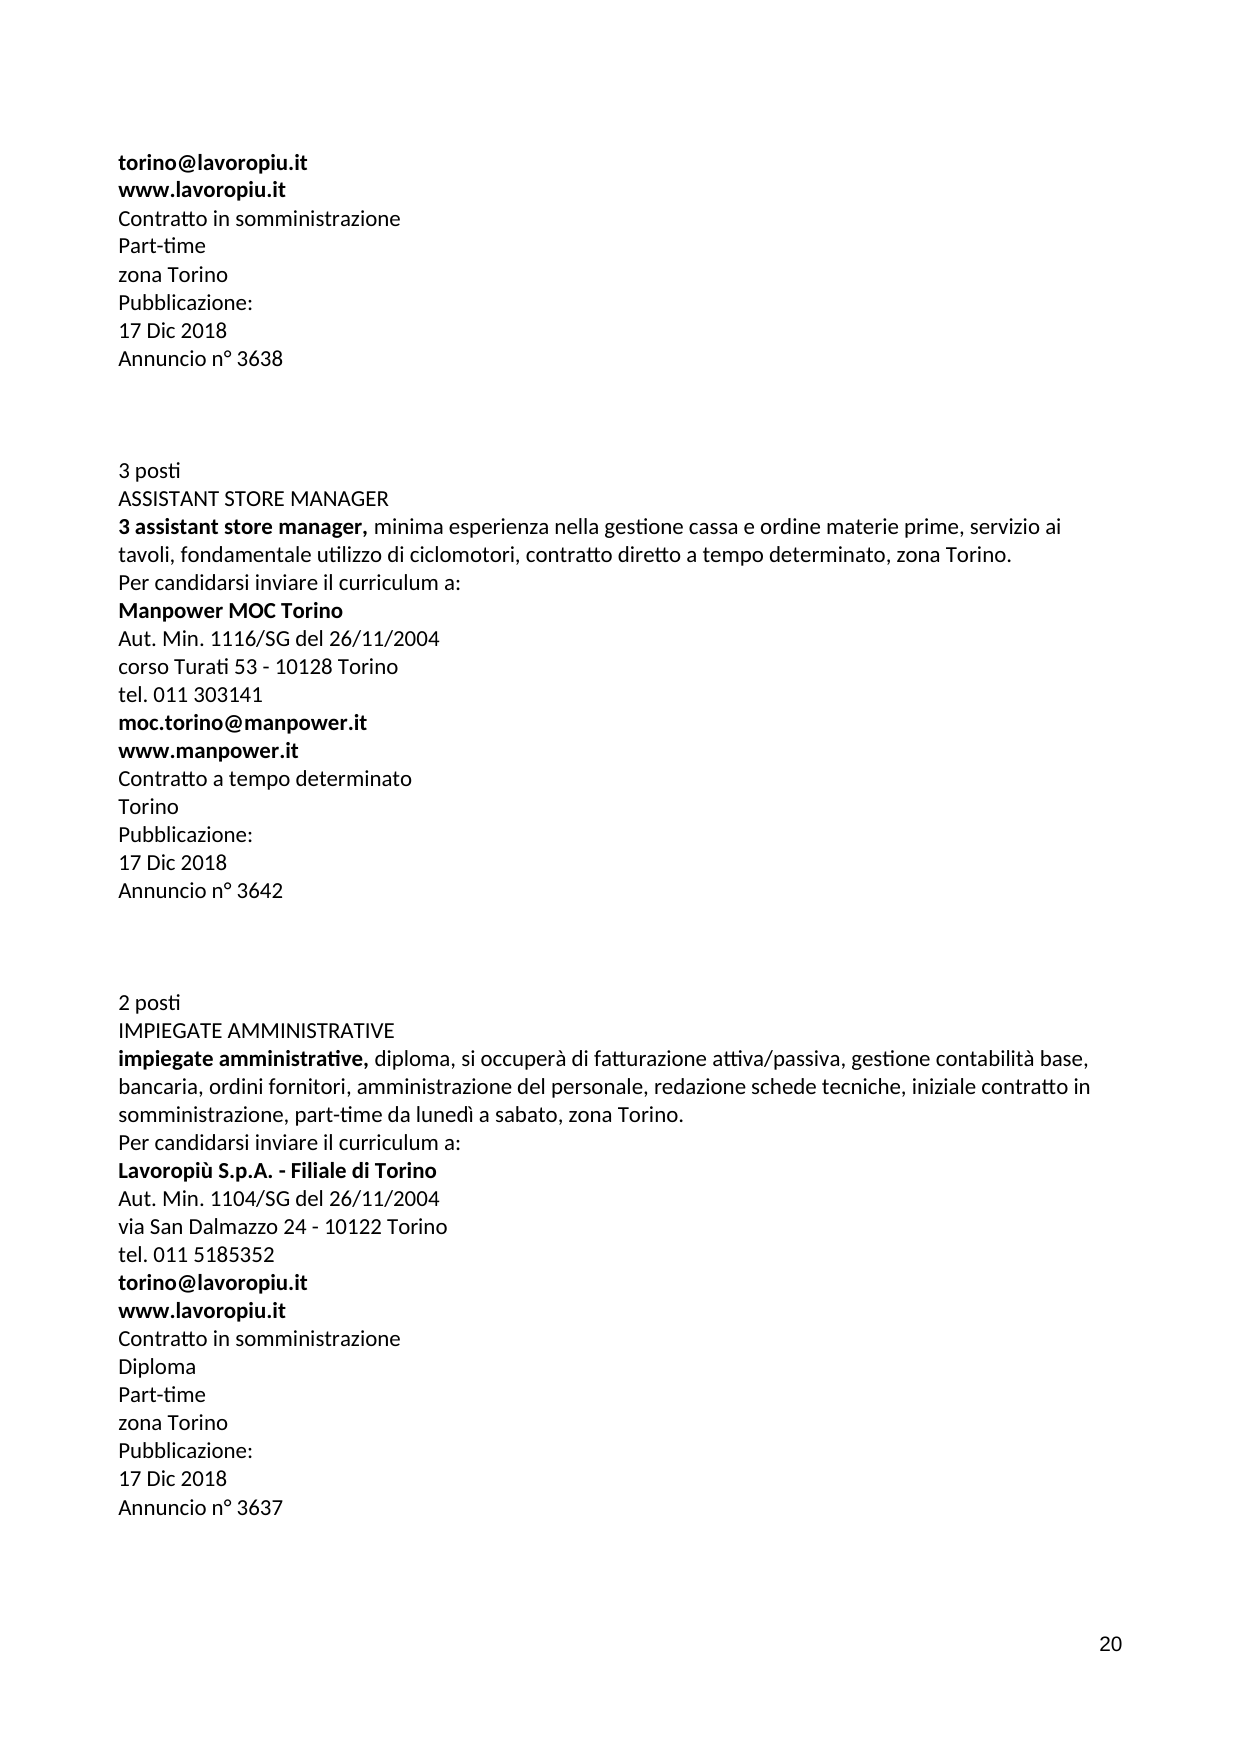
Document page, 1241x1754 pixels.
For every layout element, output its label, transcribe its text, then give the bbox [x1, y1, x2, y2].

text Per candidarsi inviare il curriculum a: Manpower MOC Torino Aut. Min. 1116/SG del 26/11/2004 corso Turati 53 - 10128 Torino tel. 011 303141 moc.torino@manpower.it www.manpower.it [118, 568, 1122, 764]
text Annuncio n° 3637 [118, 1493, 1122, 1521]
text Pubblicazione: [118, 288, 1122, 316]
text 17 Dic 2018 [118, 848, 1122, 876]
text 17 Dic 2018 [118, 1464, 1122, 1493]
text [118, 148, 1122, 204]
text zona Torino [118, 260, 1122, 288]
text Pubblicazione: [118, 820, 1122, 848]
text Diploma [118, 1352, 1122, 1381]
text Part-time [118, 232, 1122, 260]
text ASSISTANT STORE MANAGER [118, 484, 1122, 512]
text 3 posti [118, 456, 1122, 484]
text Part-time [118, 1381, 1122, 1408]
text IMPIEGATE AMMINISTRATIVE [118, 1016, 1122, 1044]
text Annuncio n° 3638 [118, 344, 1122, 372]
text 3 assistant store manager, minima esperienza nella gestione cassa e ordine materie prime, servizio ai tavoli, fondamentale utilizzo di ciclomotori, contratto diretto a tempo determinato, zona Torino. [118, 512, 1122, 568]
text zona Torino [118, 1408, 1122, 1437]
text 17 Dic 2018 [118, 316, 1122, 344]
text Contratto a tempo determinato [118, 764, 1122, 792]
text Contratto in somministrazione [118, 204, 1122, 232]
text Contratto in somministrazione [118, 1324, 1122, 1352]
text Torino [118, 792, 1122, 820]
text Annuncio n° 3642 [118, 876, 1122, 904]
text Pubblicazione: [118, 1437, 1122, 1464]
text 2 posti [118, 988, 1122, 1016]
text impiegate amministrative, diploma, si occuperà di fatturazione attiva/passiva, gestione contabilità base, bancaria, ordini fornitori, amministrazione del personale, redazione schede tecniche, iniziale contratto in somministrazione, part-time da lunedì a sabato, zona Torino. [118, 1044, 1122, 1128]
